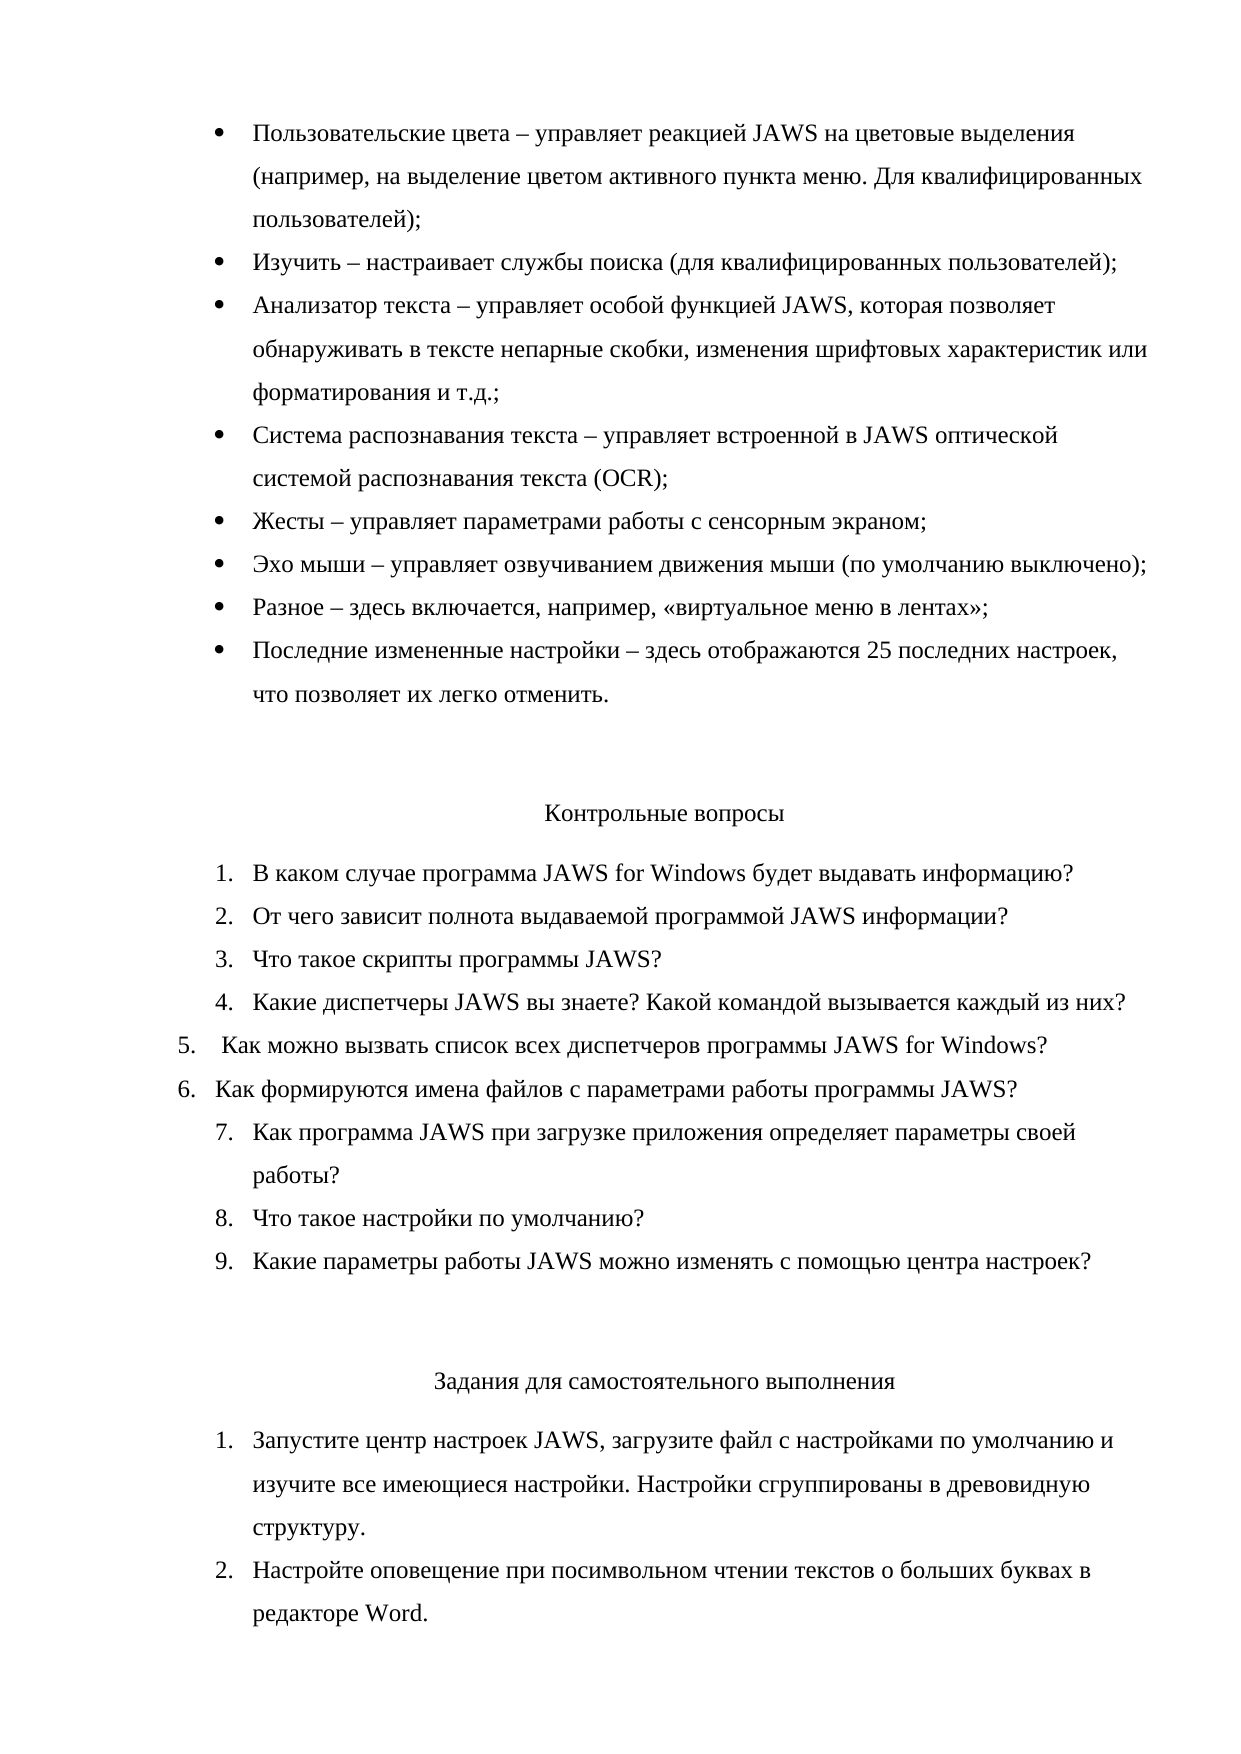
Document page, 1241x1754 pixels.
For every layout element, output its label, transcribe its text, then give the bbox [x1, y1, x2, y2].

list От чего зависит полнота выдаваемой программой JAWS информации? [215, 901, 1152, 930]
list Настройте оповещение при посимвольном чтении текстов о больших буквах в редакторе Word. [215, 1555, 1152, 1627]
list Что такое скрипты программы JAWS? [215, 944, 1152, 973]
list Пользовательские цвета – управляет реакцией JAWS на цветовые выделения (например, на выделение цветом активного пункта меню. Для квалифицированных пользователей); [215, 118, 1152, 233]
list Эхо мыши – управляет озвучиванием движения мыши (по умолчанию выключено); [215, 549, 1152, 578]
text Контрольные вопросы [177, 798, 1152, 827]
list Анализатор текста – управляет особой функцией JAWS, которая позволяет обнаруживать в тексте непарные скобки, изменения шрифтовых характеристик или форматирования и т.д.; [215, 291, 1152, 406]
list Что такое настройки по умолчанию? [215, 1203, 1152, 1232]
list Разное – здесь включается, например, «виртуальное меню в лентах»; [215, 592, 1152, 621]
list Как можно вызвать список всех диспетчеров программы JAWS for Windows? [177, 1031, 1152, 1059]
list Запустите центр настроек JAWS, загрузите файл с настройками по умолчанию и изучите все имеющиеся настройки. Настройки сгруппированы в древовидную структуру. [215, 1426, 1152, 1541]
list Последние измененные настройки – здесь отображаются 25 последних настроек, что позволяет их легко отменить. [215, 636, 1152, 707]
list Как программа JAWS при загрузке приложения определяет параметры своей работы? [215, 1117, 1152, 1189]
list Жесты – управляет параметрами работы с сенсорным экраном; [215, 506, 1152, 535]
text Задания для самостоятельного выполнения [177, 1366, 1152, 1394]
list В каком случае программа JAWS for Windows будет выдавать информацию? [215, 858, 1152, 887]
list Как формируются имена файлов с параметрами работы программы JAWS? [177, 1074, 1152, 1102]
list Изучить – настраивает службы поиска (для квалифицированных пользователей); [215, 247, 1152, 276]
list Какие диспетчеры JAWS вы знаете? Какой командой вызывается каждый из них? [215, 987, 1152, 1016]
list Какие параметры работы JAWS можно изменять с помощью центра настроек? [215, 1246, 1152, 1275]
list Система распознавания текста – управляет встроенной в JAWS оптической системой распознавания текста (OCR); [215, 420, 1152, 492]
